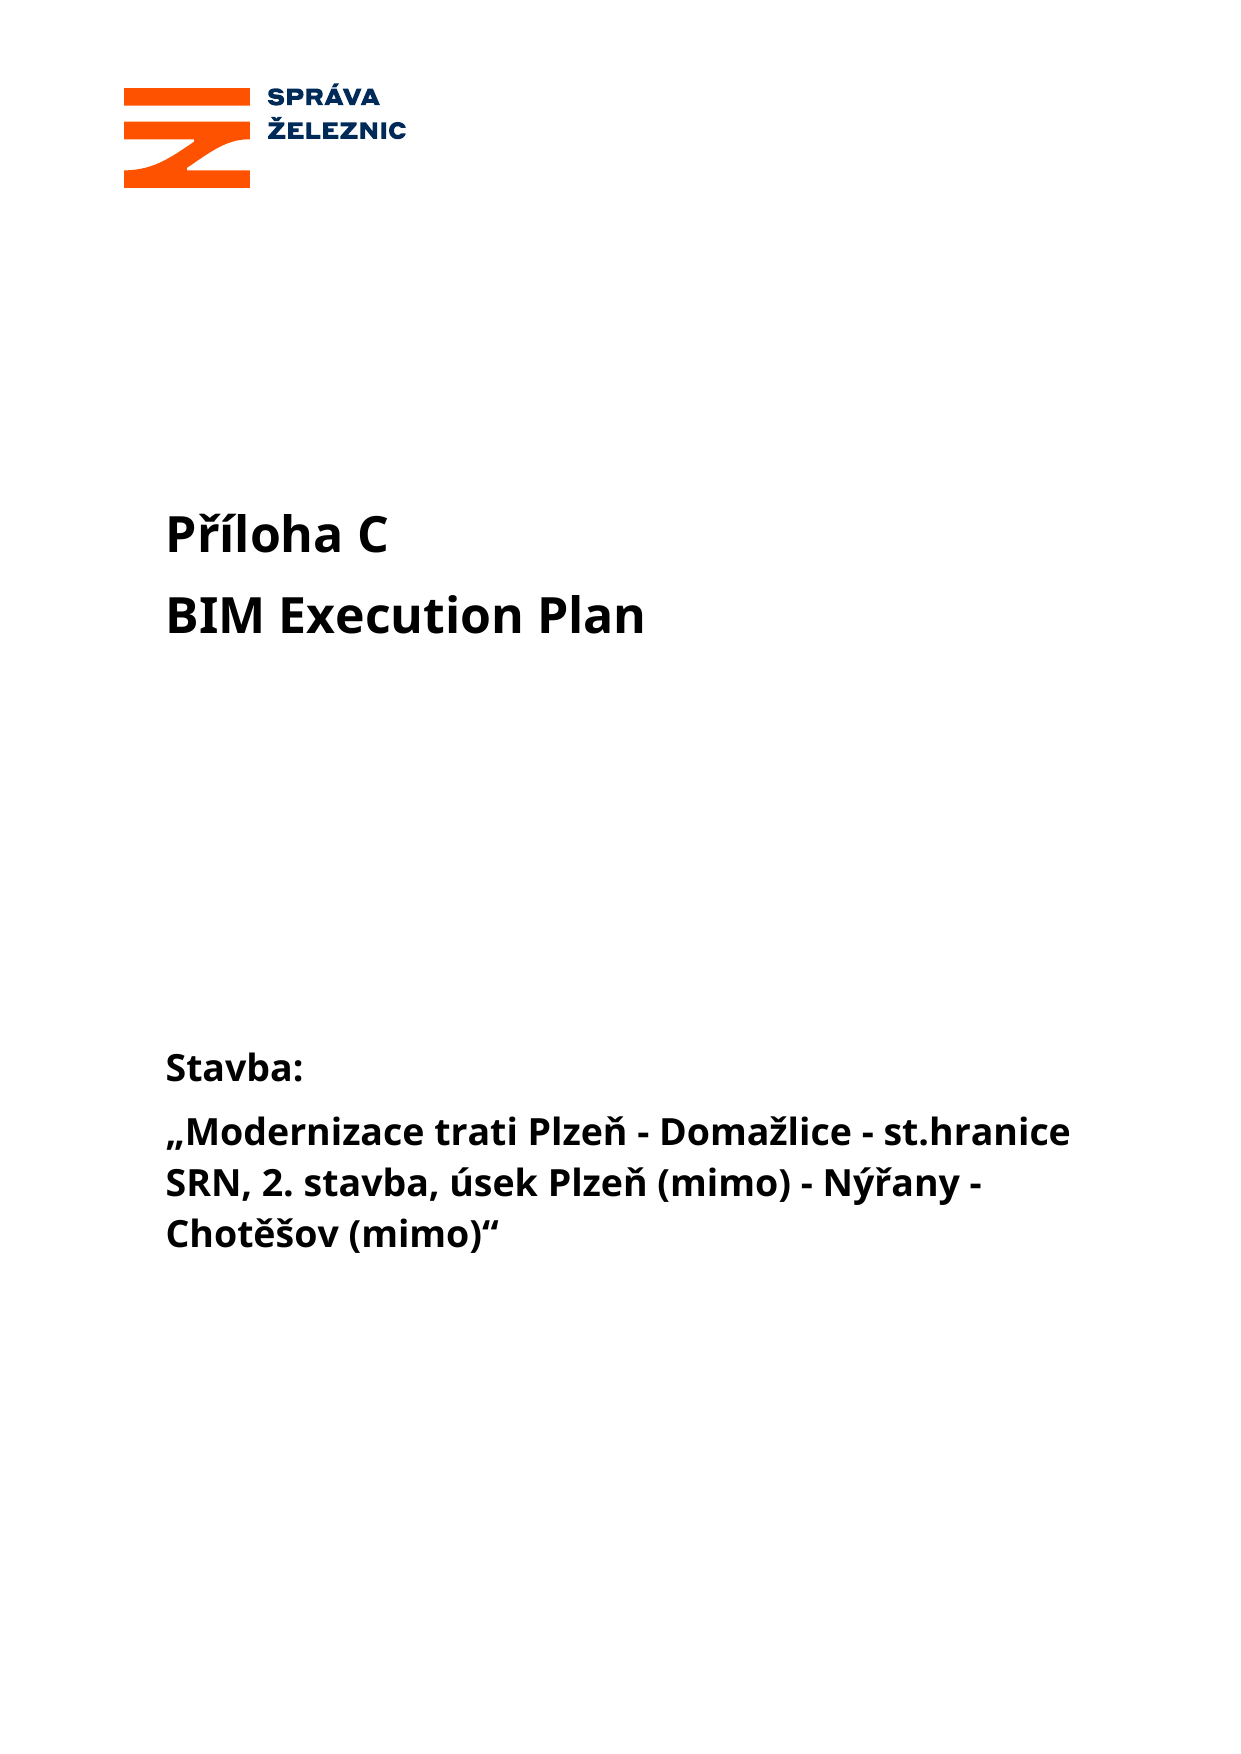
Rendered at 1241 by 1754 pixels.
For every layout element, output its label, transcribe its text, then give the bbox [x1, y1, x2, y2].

text BIM Execution Plan [165, 580, 1075, 648]
text Příloha C [165, 499, 1075, 567]
text Stavba: [165, 1042, 1075, 1093]
